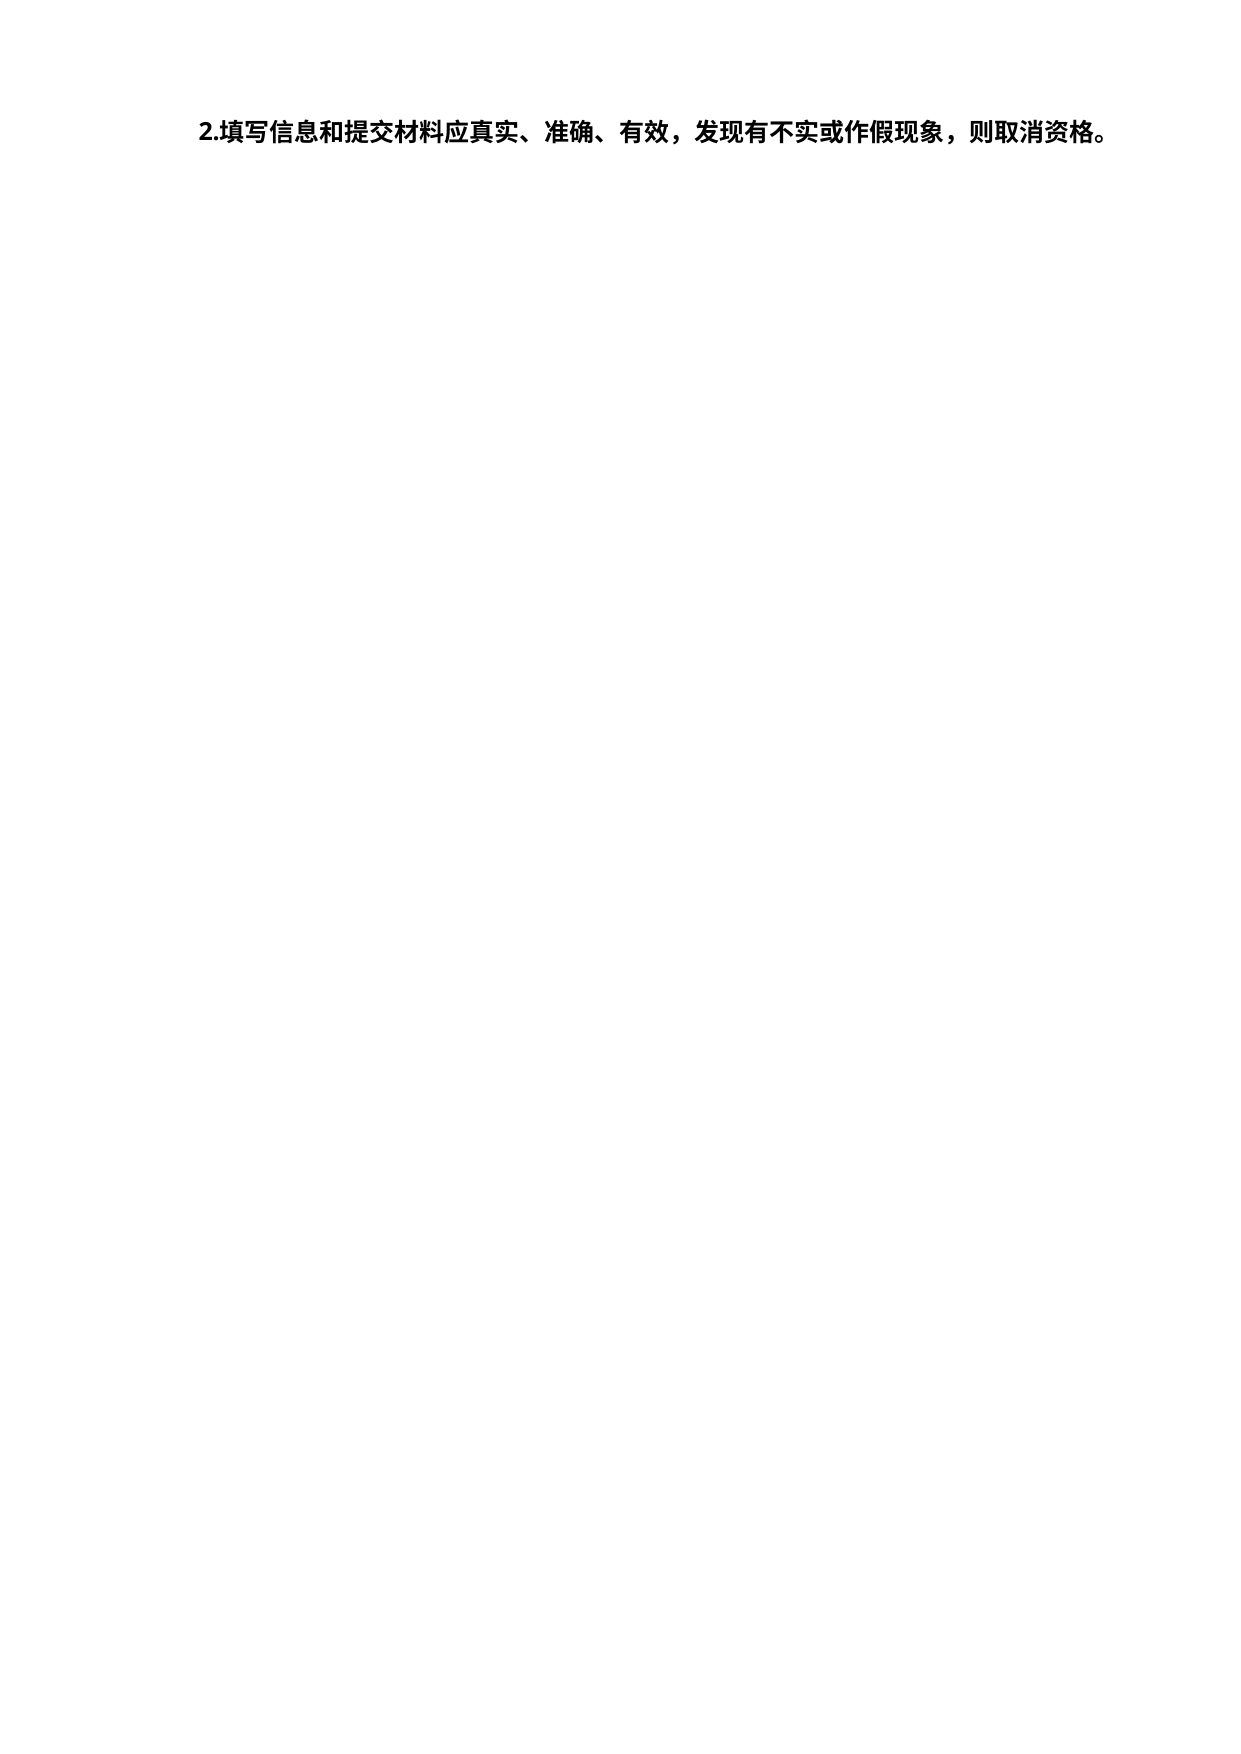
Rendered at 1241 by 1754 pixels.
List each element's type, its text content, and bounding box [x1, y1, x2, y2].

table_cell 2.填写信息和提交材料应真实、准确、有效，发现有不实或作假现象，则取消资格。 [146, 97, 1137, 163]
